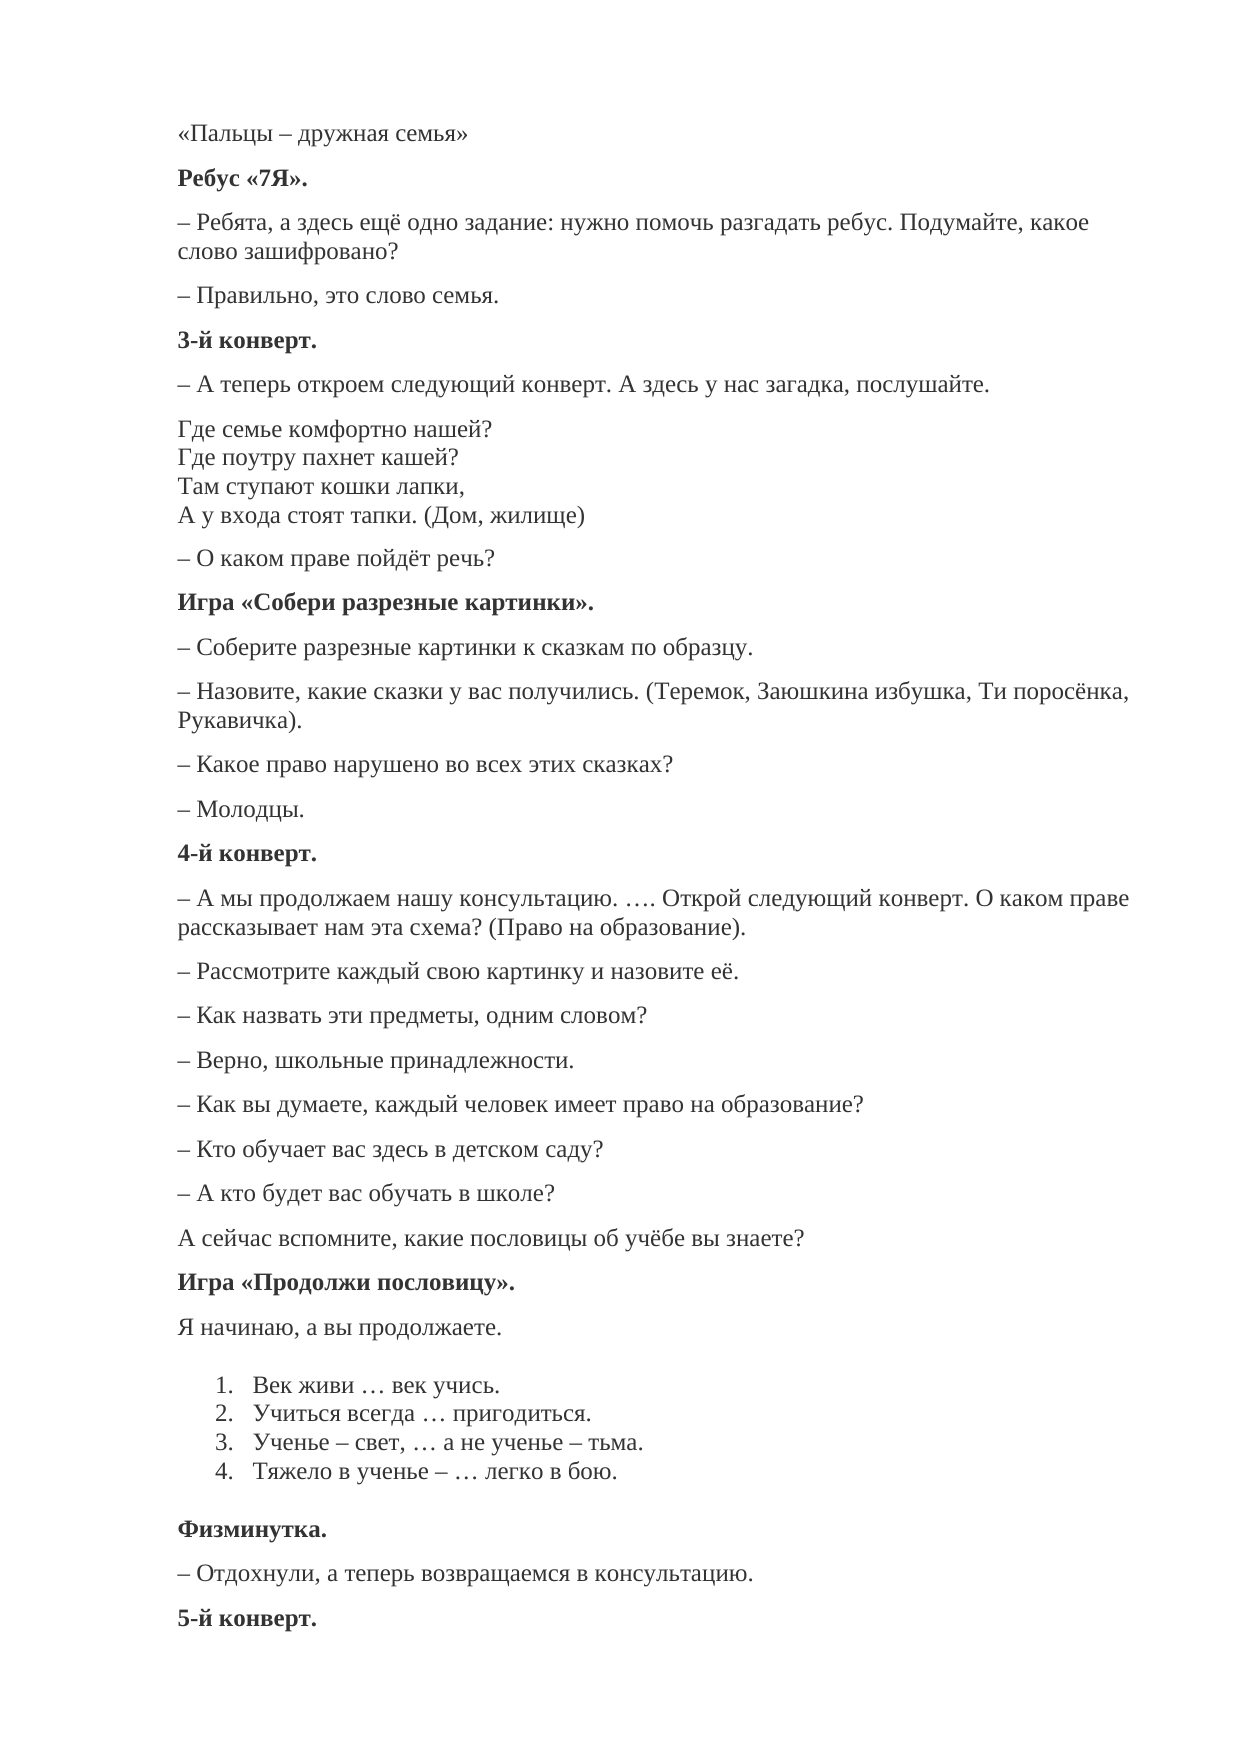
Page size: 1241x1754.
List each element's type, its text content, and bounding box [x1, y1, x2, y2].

text 4-й конверт. [177, 838, 1152, 867]
text – Молодцы. [177, 794, 1152, 823]
text – О каком праве пойдёт речь? [177, 543, 1152, 571]
text – А мы продолжаем нашу консультацию. …. Открой следующий конверт. О каком праве рассказывает нам эта схема? (Право на образование). [177, 883, 1152, 940]
text – Рассмотрите каждый свою картинку и назовите её. [177, 956, 1152, 985]
text Где семье комфортно нашей? Где поутру пахнет кашей? Там ступают кошки лапки, А у входа стоят тапки. (Дом, жилище) [177, 414, 1152, 529]
text А сейчас вспомните, какие пословицы об учёбе вы знаете? [177, 1223, 1152, 1252]
list Тяжело в ученье – … легко в бою. [215, 1456, 1152, 1485]
text – Соберите разрезные картинки к сказкам по образцу. [177, 632, 1152, 660]
text – А кто будет вас обучать в школе? [177, 1178, 1152, 1207]
text – Кто обучает вас здесь в детском саду? [177, 1134, 1152, 1163]
text – Какое право нарушено во всех этих сказках? [177, 749, 1152, 778]
text Физминутка. [177, 1514, 1152, 1543]
text – Правильно, это слово семья. [177, 280, 1152, 309]
text – Как назвать эти предметы, одним словом? [177, 1001, 1152, 1029]
text – Как вы думаете, каждый человек имеет право на образование? [177, 1089, 1152, 1118]
text Ребус «7Я». [177, 163, 1152, 191]
list Учиться всегда … пригодиться. [215, 1398, 1152, 1427]
list Век живи … век учись. [215, 1370, 1152, 1398]
text – Верно, школьные принадлежности. [177, 1045, 1152, 1074]
text – Ребята, а здесь ещё одно задание: нужно помочь разгадать ребус. Подумайте, какое слово зашифровано? [177, 207, 1152, 264]
text 3-й конверт. [177, 325, 1152, 353]
text Игра «Продолжи пословицу». [177, 1267, 1152, 1296]
text Игра «Собери разрезные картинки». [177, 587, 1152, 616]
list Ученье – свет, … а не ученье – тьма. [215, 1427, 1152, 1456]
text 5-й конверт. [177, 1603, 1152, 1632]
text – Назовите, какие сказки у вас получились. (Теремок, Заюшкина избушка, Ти поросёнка, Рукавичка). [177, 676, 1152, 734]
text – А теперь откроем следующий конверт. А здесь у нас загадка, послушайте. [177, 369, 1152, 398]
text «Пальцы – дружная семья» [177, 118, 1152, 147]
text Я начинаю, а вы продолжаете. [177, 1312, 1152, 1341]
text – Отдохнули, а теперь возвращаемся в консультацию. [177, 1558, 1152, 1587]
